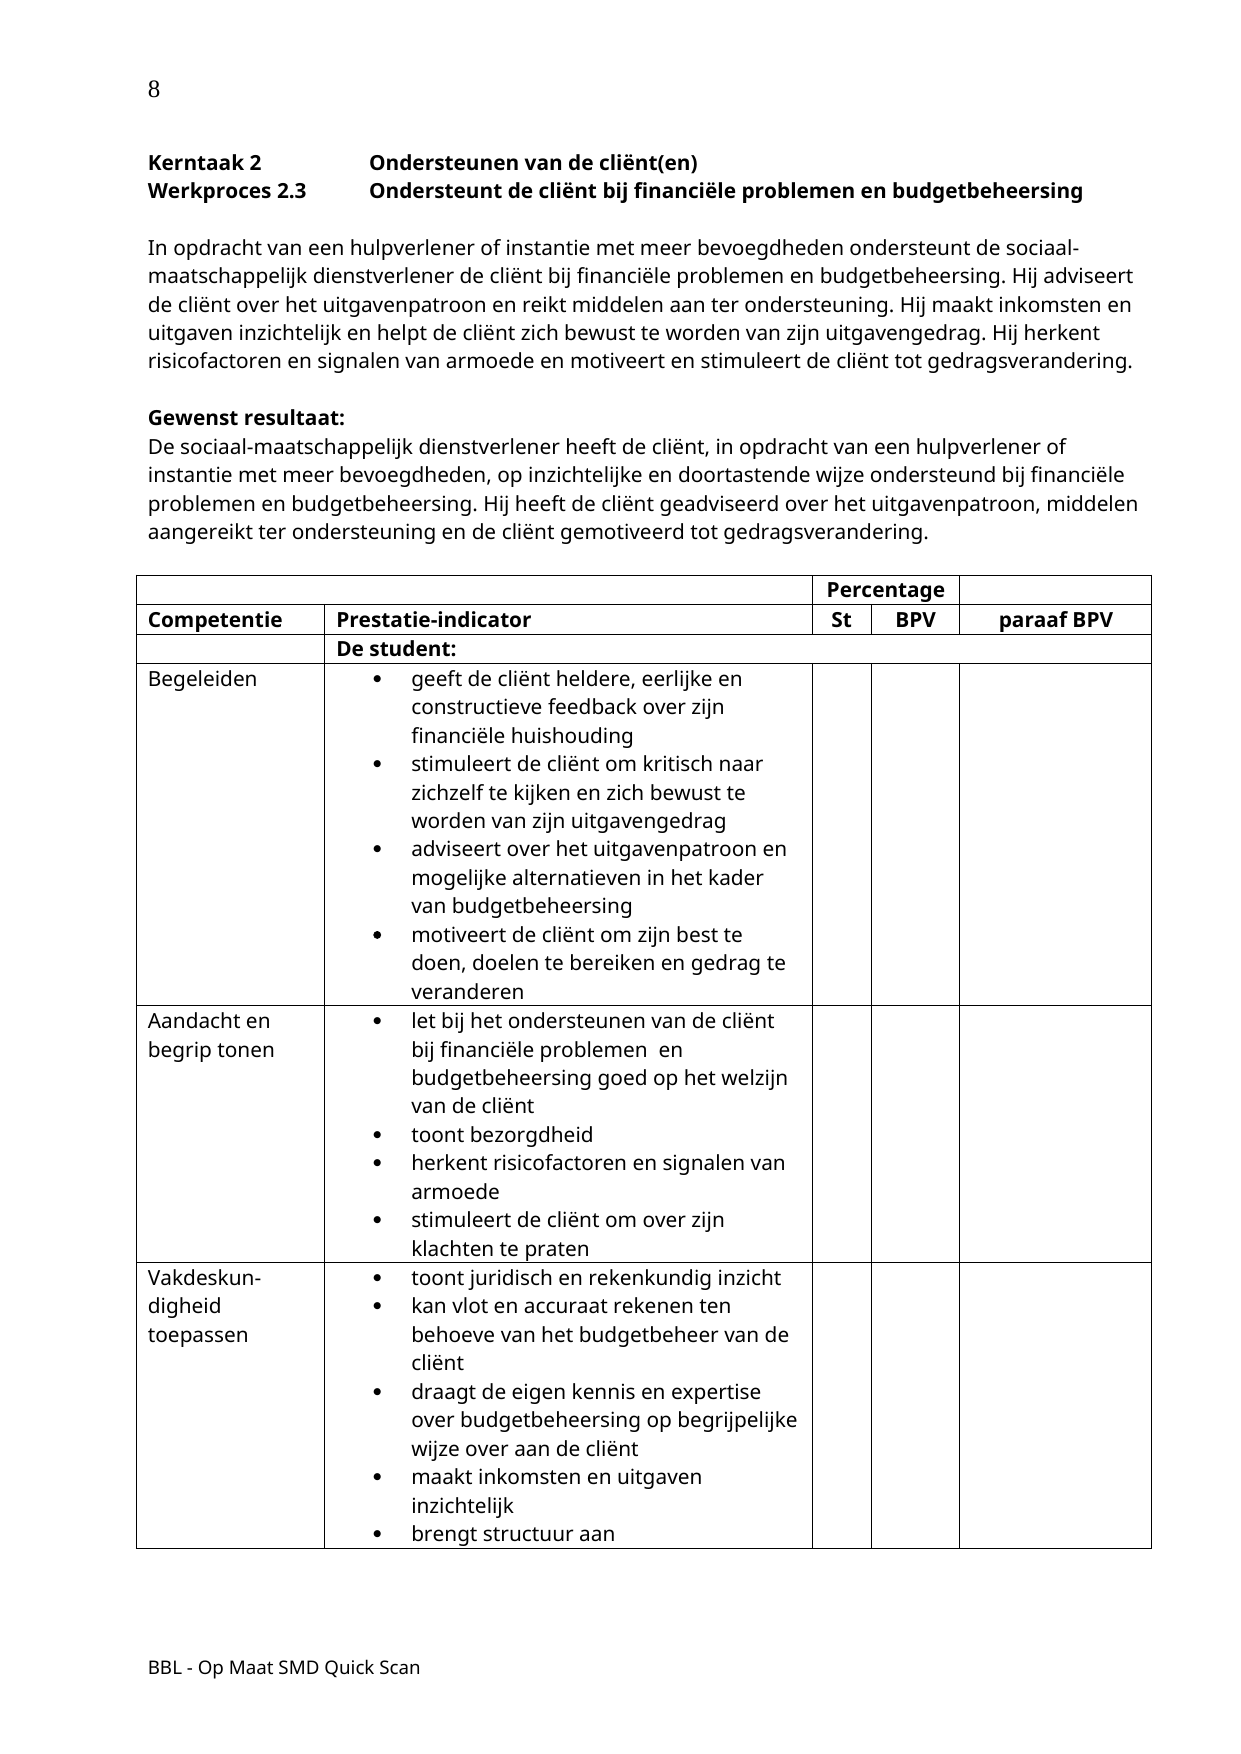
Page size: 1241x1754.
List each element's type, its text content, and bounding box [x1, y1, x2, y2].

table_cell [872, 1006, 959, 1262]
table_cell St [813, 605, 871, 633]
text In opdracht van een hulpverlener of instantie met meer bevoegdheden ondersteunt de sociaal-maatschappelijk dienstverlener de cliënt bij financiële problemen en budgetbeheersing. Hij adviseert de cliënt over het uitgavenpatroon en reikt middelen aan ter ondersteuning. Hij maakt inkomsten en uitgaven inzichtelijk en helpt de cliënt zich bewust te worden van zijn uitgavengedrag. Hij herkent risicofactoren en signalen van armoede en motiveert en stimuleert de cliënt tot gedragsverandering. [148, 233, 1152, 375]
text Werkproces 2.3 Ondersteunt de cliënt bij financiële problemen en budgetbeheersing [148, 176, 1152, 204]
table_cell [872, 664, 959, 1005]
table_cell [960, 664, 1151, 1005]
table_cell [872, 1263, 959, 1548]
table_header Percentage [813, 576, 959, 604]
text Kerntaak 2 Ondersteunen van de cliënt(en) [148, 148, 1152, 176]
table_cell paraaf BPV [960, 605, 1151, 633]
table_cell De student: [325, 635, 1151, 663]
table_cell BPV [872, 605, 959, 633]
table_cell [813, 1006, 871, 1262]
table_cell [960, 1263, 1151, 1548]
table_cell Prestatie-indicator [325, 605, 812, 633]
table_cell Competentie [137, 605, 324, 633]
text De sociaal-maatschappelijk dienstverlener heeft de cliënt, in opdracht van een hulpverlener of instantie met meer bevoegdheden, op inzichtelijke en doortastende wijze ondersteund bij financiële problemen en budgetbeheersing. Hij heeft de cliënt geadviseerd over het uitgavenpatroon, middelen aangereikt ter ondersteuning en de cliënt gemotiveerd tot gedragsverandering. [148, 432, 1152, 546]
table_header [137, 576, 812, 604]
table_cell let bij het ondersteunen van de cliënt bij financiële problemen en budgetbeheersing goed op het welzijn van de cliënt toont bezorgdheid herkent risicofactoren en signalen van armoede stimuleert de cliënt om over zijn klachten te praten [325, 1006, 812, 1262]
table_cell toont juridisch en rekenkundig inzicht kan vlot en accuraat rekenen ten behoeve van het budgetbeheer van de cliënt draagt de eigen kennis en expertise over budgetbeheersing op begrijpelijke wijze over aan de cliënt maakt inkomsten en uitgaven inzichtelijk brengt structuur aan [325, 1263, 812, 1548]
table_cell [960, 1006, 1151, 1262]
table_cell [137, 635, 324, 663]
table_cell [813, 664, 871, 1005]
table_header [960, 576, 1151, 604]
text Gewenst resultaat: [148, 403, 1152, 432]
table_cell Vakdeskun- digheid toepassen [137, 1263, 324, 1548]
table_cell geeft de cliënt heldere, eerlijke en constructieve feedback over zijn financiële huishouding stimuleert de cliënt om kritisch naar zichzelf te kijken en zich bewust te worden van zijn uitgavengedrag adviseert over het uitgavenpatroon en mogelijke alternatieven in het kader van budgetbeheersing motiveert de cliënt om zijn best te doen, doelen te bereiken en gedrag te veranderen [325, 664, 812, 1005]
table_cell Begeleiden [137, 664, 324, 1005]
table_cell [813, 1263, 871, 1548]
table_cell Aandacht en begrip tonen [137, 1006, 324, 1262]
